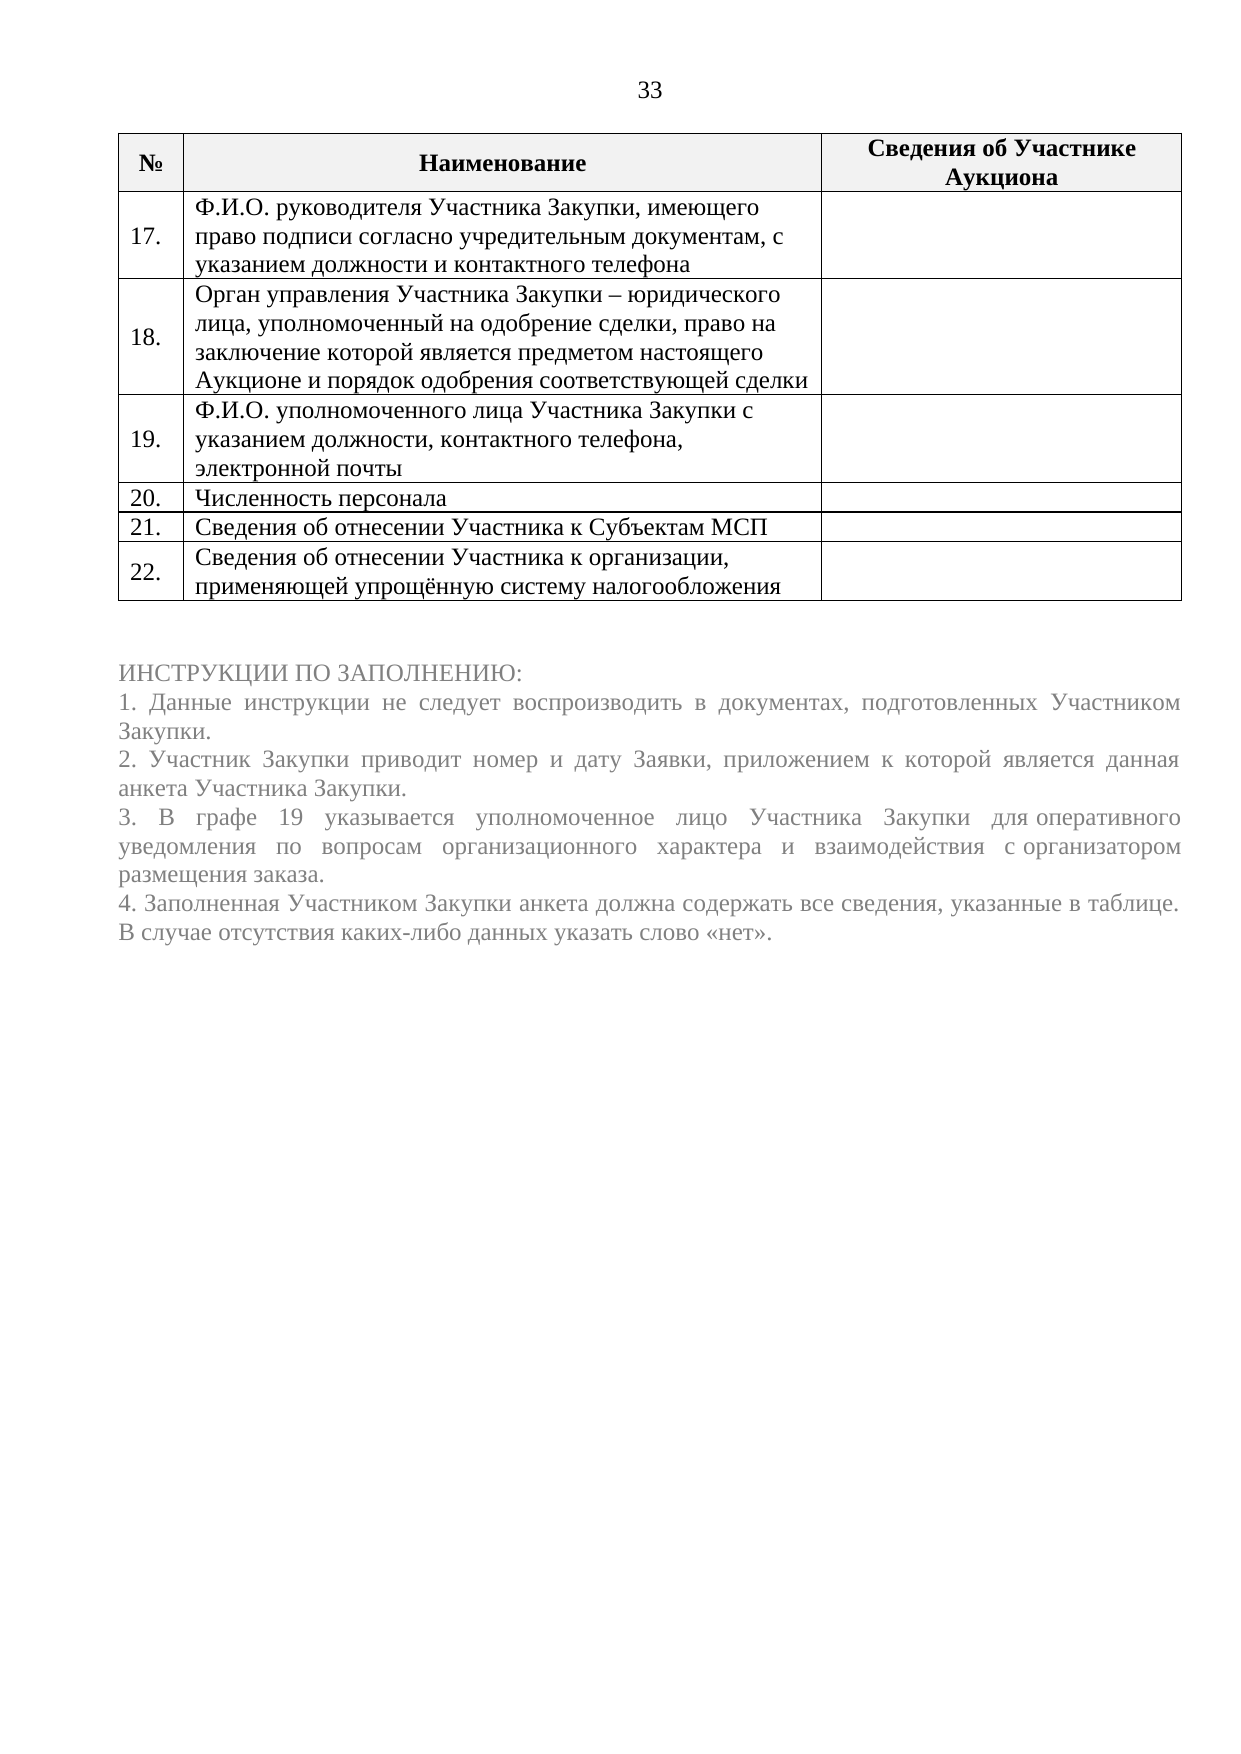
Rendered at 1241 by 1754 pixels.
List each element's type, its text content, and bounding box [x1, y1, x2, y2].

table_cell [822, 513, 1181, 541]
table_cell 17. [119, 192, 183, 278]
table_header № [119, 134, 183, 191]
table_cell Орган управления Участника Закупки – юридического лица, уполномоченный на одобрение сделки, право на заключение которой является предметом настоящего Аукционе и порядок одобрения соответствующей сделки [184, 279, 821, 394]
table_cell 20. [119, 483, 183, 511]
table_header Наименование [184, 134, 821, 191]
text 4. Заполненная Участником Закупки анкета должна содержать все сведения, указанные в таблице. В случае отсутствия каких-либо данных указать слово «нет». [118, 888, 1181, 946]
table_cell Сведения об отнесении Участника к организации, применяющей упрощённую систему налогообложения [184, 542, 821, 600]
table_cell [822, 279, 1181, 394]
table_cell 22. [119, 542, 183, 600]
table_cell 19. [119, 395, 183, 482]
table_cell [822, 542, 1181, 600]
table_header Сведения об Участнике Аукциона [822, 134, 1181, 191]
table_cell [822, 483, 1181, 511]
table_cell Ф.И.О. руководителя Участника Закупки, имеющего право подписи согласно учредительным документам, с указанием должности и контактного телефона [184, 192, 821, 278]
table_cell 18. [119, 279, 183, 394]
table_cell Численность персонала [184, 483, 821, 511]
text ИНСТРУКЦИИ ПО ЗАПОЛНЕНИЮ: [118, 658, 1181, 687]
text 1. Данные инструкции не следует воспроизводить в документах, подготовленных Участником Закупки. [118, 687, 1181, 744]
table_cell Сведения об отнесении Участника к Субъектам МСП [184, 513, 821, 541]
table_cell 21. [119, 513, 183, 541]
table_cell [822, 395, 1181, 482]
text 3. В графе 19 указывается уполномоченное лицо Участника Закупки для оперативного уведомления по вопросам организационного характера и взаимодействия с организатором размещения заказа. [118, 802, 1181, 888]
table_cell Ф.И.О. уполномоченного лица Участника Закупки с указанием должности, контактного телефона, электронной почты [184, 395, 821, 482]
table_cell [822, 192, 1181, 278]
text 2. Участник Закупки приводит номер и дату Заявки, приложением к которой является данная анкета Участника Закупки. [118, 744, 1181, 802]
